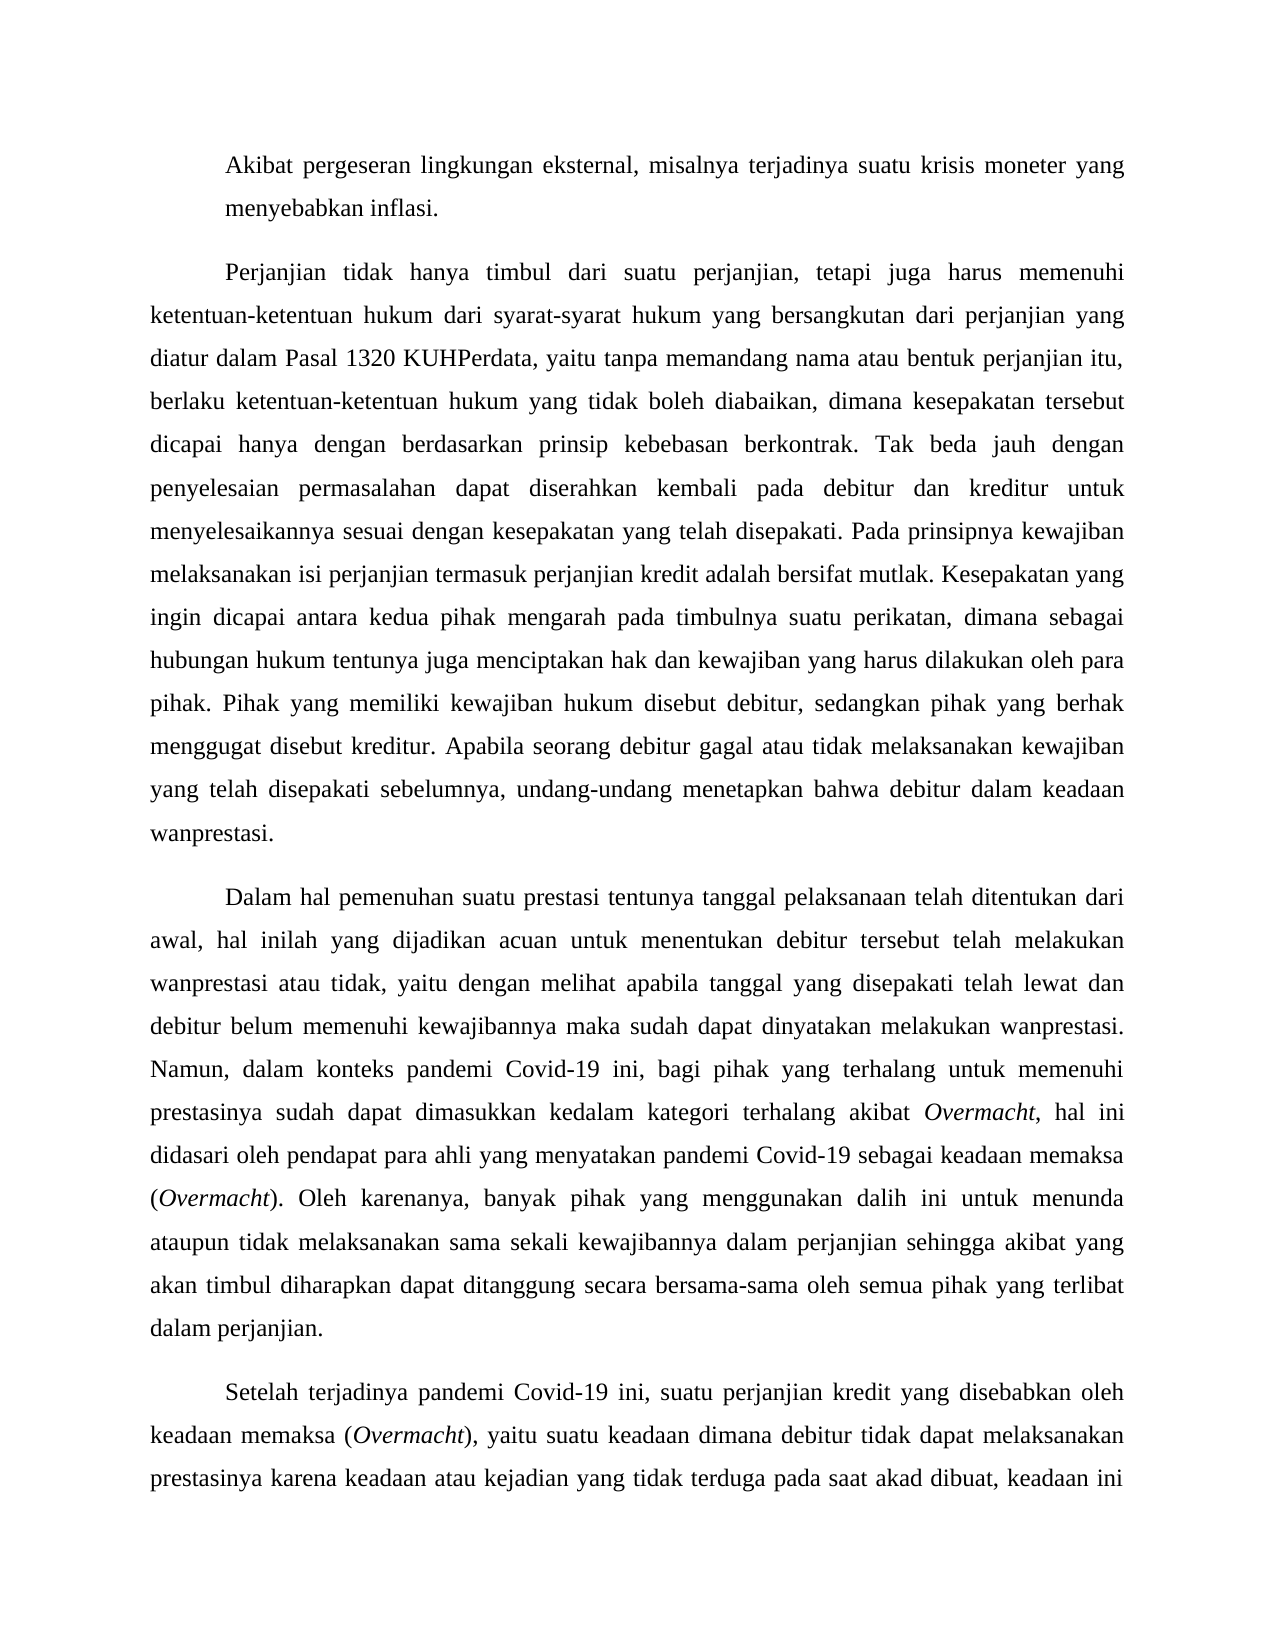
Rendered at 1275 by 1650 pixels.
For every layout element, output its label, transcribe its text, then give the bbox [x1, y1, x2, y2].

text Perjanjian tidak hanya timbul dari suatu perjanjian, tetapi juga harus memenuhi ketentuan-ketentuan hukum dari syarat-syarat hukum yang bersangkutan dari perjanjian yang diatur dalam Pasal 1320 KUHPerdata, yaitu tanpa memandang nama atau bentuk perjanjian itu, berlaku ketentuan-ketentuan hukum yang tidak boleh diabaikan, dimana kesepakatan tersebut dicapai hanya dengan berdasarkan prinsip kebebasan berkontrak. Tak beda jauh dengan penyelesaian permasalahan dapat diserahkan kembali pada debitur dan kreditur untuk menyelesaikannya sesuai dengan kesepakatan yang telah disepakati. Pada prinsipnya kewajiban melaksanakan isi perjanjian termasuk perjanjian kredit adalah bersifat mutlak. Kesepakatan yang ingin dicapai antara kedua pihak mengarah pada timbulnya suatu perikatan, dimana sebagai hubungan hukum tentunya juga menciptakan hak dan kewajiban yang harus dilakukan oleh para pihak. Pihak yang memiliki kewajiban hukum disebut debitur, sedangkan pihak yang berhak menggugat disebut kreditur. Apabila seorang debitur gagal atau tidak melaksanakan kewajiban yang telah disepakati sebelumnya, undang-undang menetapkan bahwa debitur dalam keadaan wanprestasi. [150, 257, 1125, 846]
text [150, 1377, 1125, 1492]
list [187, 150, 1125, 222]
text Dalam hal pemenuhan suatu prestasi tentunya tanggal pelaksanaan telah ditentukan dari awal, hal inilah yang dijadikan acuan untuk menentukan debitur tersebut telah melakukan wanprestasi atau tidak, yaitu dengan melihat apabila tanggal yang disepakati telah lewat dan debitur belum memenuhi kewajibannya maka sudah dapat dinyatakan melakukan wanprestasi. Namun, dalam konteks pandemi Covid-19 ini, bagi pihak yang terhalang untuk memenuhi prestasinya sudah dapat dimasukkan kedalam kategori terhalang akibat Overmacht, hal ini didasari oleh pendapat para ahli yang menyatakan pandemi Covid-19 sebagai keadaan memaksa (Overmacht). Oleh karenanya, banyak pihak yang menggunakan dalih ini untuk menunda ataupun tidak melaksanakan sama sekali kewajibannya dalam perjanjian sehingga akibat yang akan timbul diharapkan dapat ditanggung secara bersama-sama oleh semua pihak yang terlibat dalam perjanjian. [150, 882, 1125, 1342]
